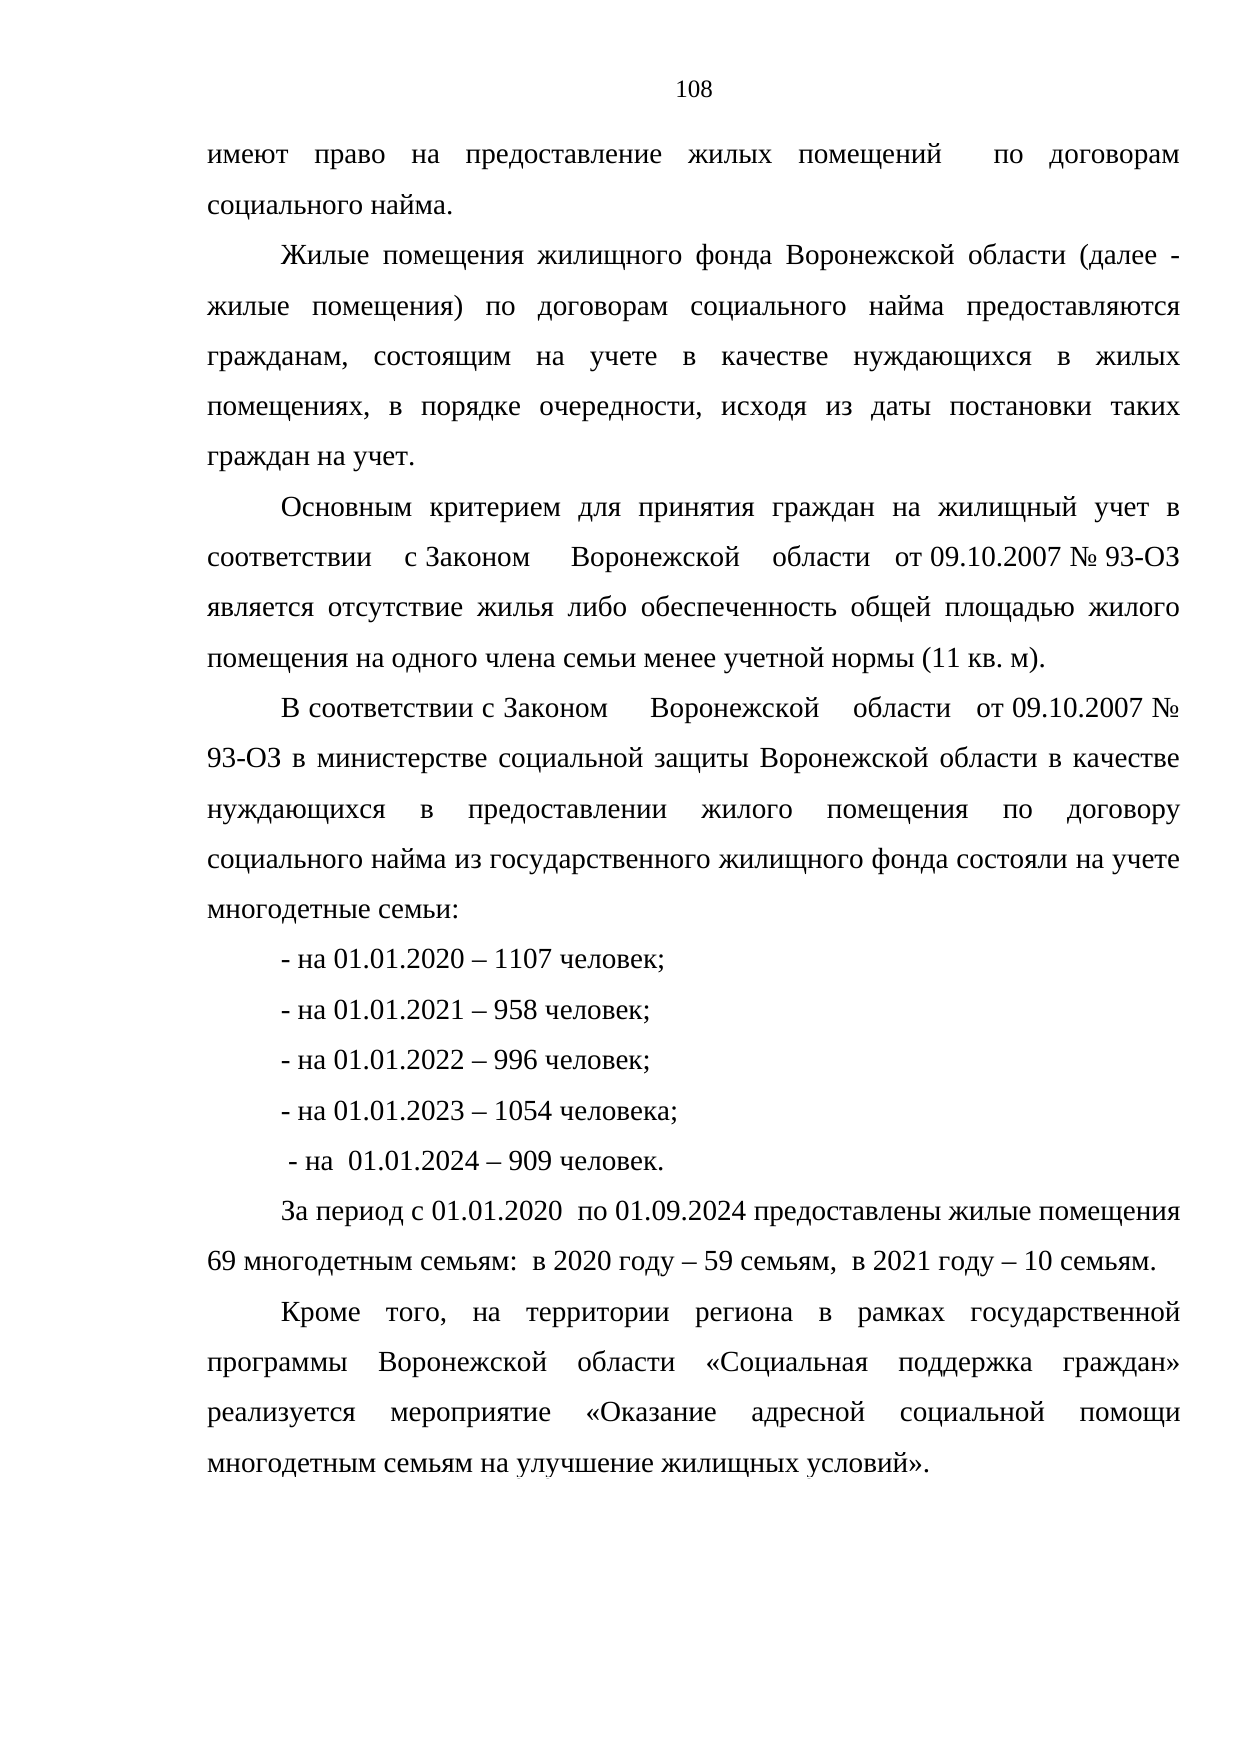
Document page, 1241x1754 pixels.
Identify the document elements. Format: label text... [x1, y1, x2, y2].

text Основным критерием для принятия граждан на жилищный учет в соответствии с Законом Воронежской области от 09.10.2007 № 93-ОЗ является отсутствие жилья либо обеспеченность общей площадью жилого помещения на одного члена семьи менее учетной нормы (11 кв. м). [207, 489, 1181, 673]
text Кроме того, на территории региона в рамках государственной программы Воронежской области «Социальная поддержка граждан» реализуется мероприятие «Оказание адресной социальной помощи многодетным семьям на улучшение жилищных условий». [207, 1294, 1181, 1477]
text В соответствии с Законом Воронежской области от 09.10.2007 № 93-ОЗ в министерстве социальной защиты Воронежской области в качестве нуждающихся в предоставлении жилого помещения по договору социального найма из государственного жилищного фонда состояли на учете многодетные семьи: [207, 690, 1181, 925]
text - на 01.01.2021 – 958 человек; [207, 992, 1181, 1026]
text Жилые помещения жилищного фонда Воронежской области (далее - жилые помещения) по договорам социального найма предоставляются гражданам, состоящим на учете в качестве нуждающихся в жилых помещениях, в порядке очередности, исходя из даты постановки таких граждан на учет. [207, 237, 1181, 472]
text - на 01.01.2024 – 909 человек. [207, 1143, 1181, 1176]
text - на 01.01.2022 – 996 человек; [207, 1042, 1181, 1076]
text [207, 137, 1181, 221]
text - на 01.01.2020 – 1107 человек; [207, 942, 1181, 975]
text За период с 01.01.2020 по 01.09.2024 предоставлены жилые помещения 69 многодетным семьям: в 2020 году – 59 семьям, в 2021 году – 10 семьям. [207, 1193, 1181, 1277]
text - на 01.01.2023 – 1054 человека; [207, 1093, 1181, 1126]
